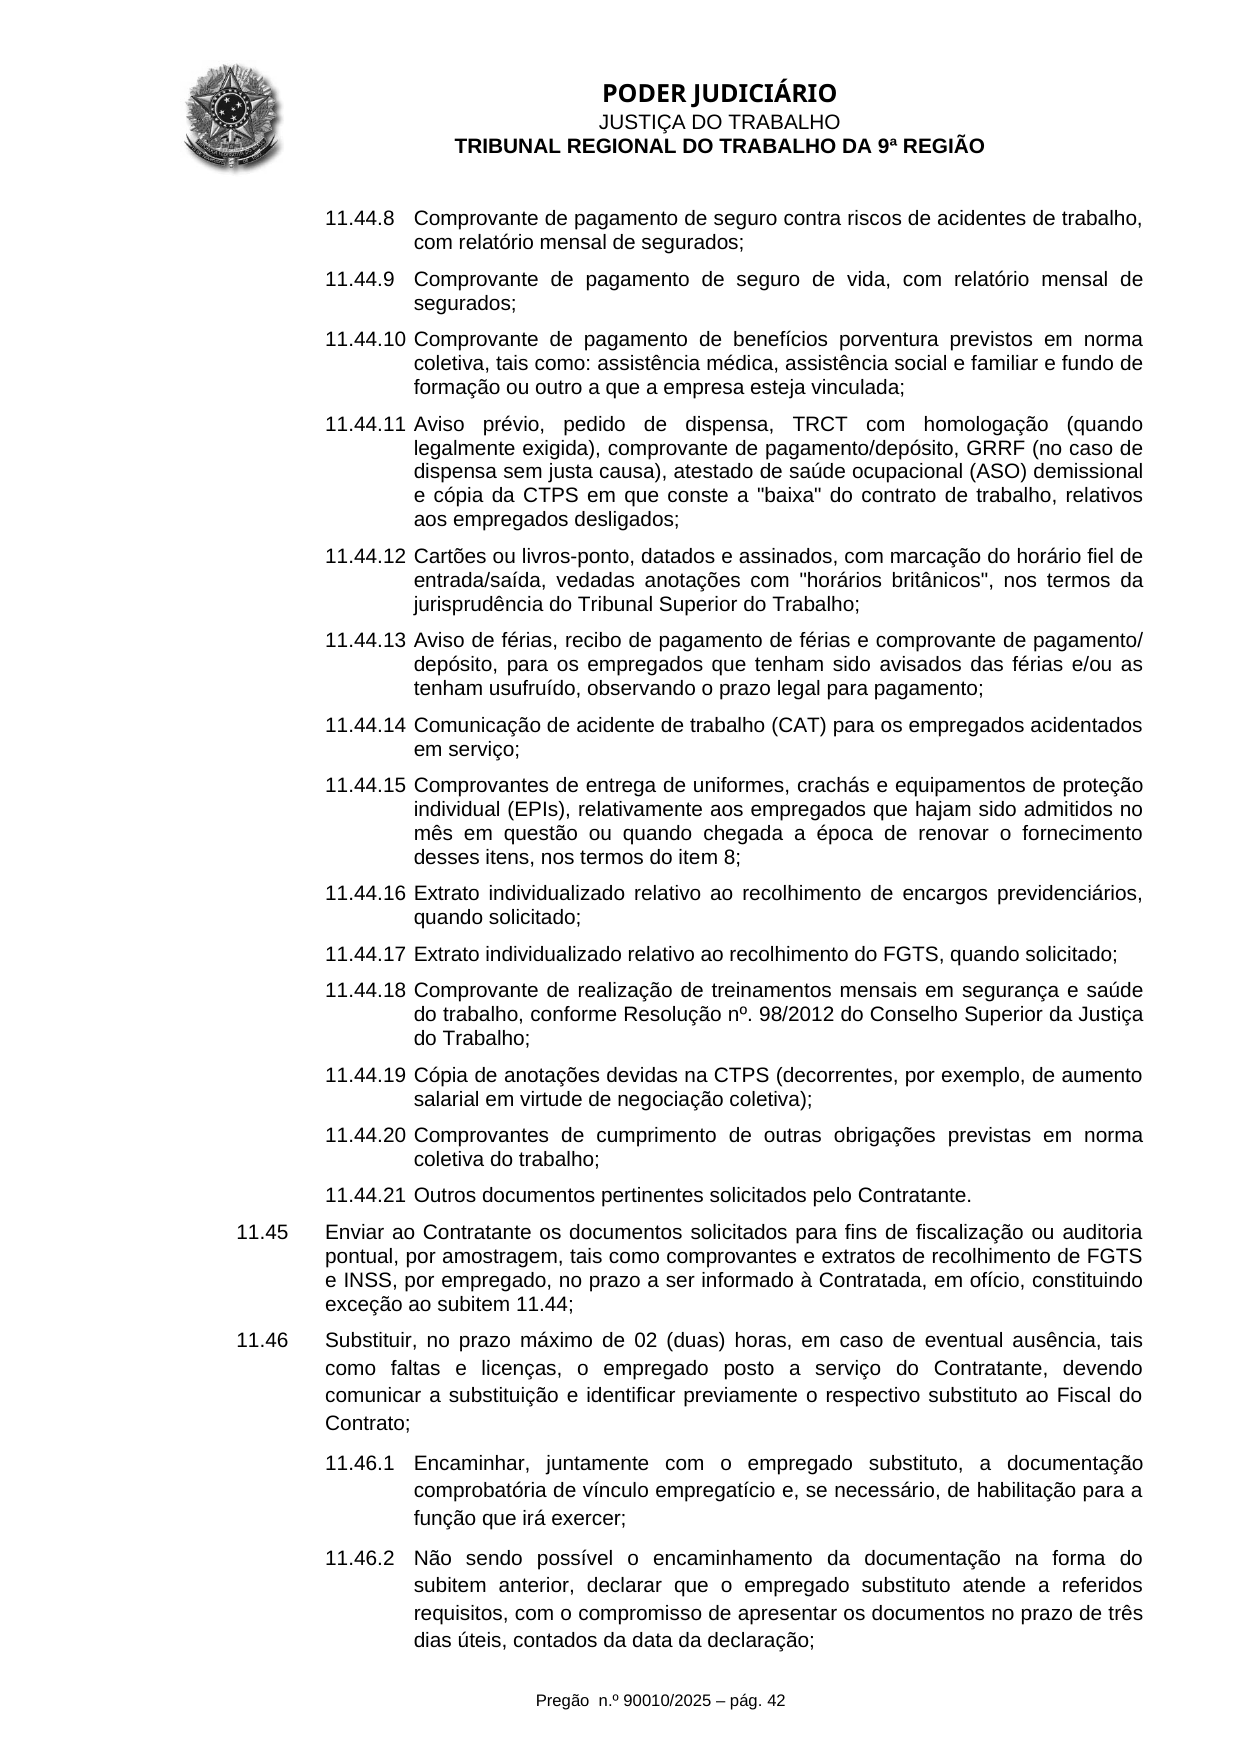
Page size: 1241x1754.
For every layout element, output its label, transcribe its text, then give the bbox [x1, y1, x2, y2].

list Cópia de anotações devidas na CTPS (decorrentes, por exemplo, de aumento salarial em virtude de negociação coletiva); [325, 1062, 1144, 1110]
list Cartões ou livros-ponto, datados e assinados, com marcação do horário fiel de entrada/saída, vedadas anotações com "horários britânicos", nos termos da jurisprudência do Tribunal Superior do Trabalho; [325, 544, 1144, 616]
list Aviso de férias, recibo de pagamento de férias e comprovante de pagamento/ depósito, para os empregados que tenham sido avisados das férias e/ou as tenham usufruído, observando o prazo legal para pagamento; [325, 628, 1144, 700]
list Comprovantes de cumprimento de outras obrigações previstas em norma coletiva do trabalho; [325, 1123, 1144, 1171]
list Enviar ao Contratante os documentos solicitados para fins de fiscalização ou auditoria pontual, por amostragem, tais como comprovantes e extratos de recolhimento de FGTS e INSS, por empregado, no prazo a ser informado à Contratada, em ofício, constituindo exceção ao subitem 11.44; [236, 1220, 1144, 1316]
list Encaminhar, juntamente com o empregado substituto, a documentação comprobatória de vínculo empregatício e, se necessário, de habilitação para a função que irá exercer; [325, 1451, 1144, 1529]
list Outros documentos pertinentes solicitados pelo Contratante. [325, 1183, 1144, 1207]
list Não sendo possível o encaminhamento da documentação na forma do subitem anterior, declarar que o empregado substituto atende a referidos requisitos, com o compromisso de apresentar os documentos no prazo de três dias úteis, contados da data da declaração; [325, 1546, 1144, 1652]
list Substituir, no prazo máximo de 02 (duas) horas, em caso de eventual ausência, tais como faltas e licenças, o empregado posto a serviço do Contratante, devendo comunicar a substituição e identificar previamente o respectivo substituto ao Fiscal do Contrato; [236, 1328, 1144, 1434]
list Comprovantes de entrega de uniformes, crachás e equipamentos de proteção individual (EPIs), relativamente aos empregados que hajam sido admitidos no mês em questão ou quando chegada a época de renovar o fornecimento desses itens, nos termos do item 8; [325, 773, 1144, 869]
list Comprovante de pagamento de seguro contra riscos de acidentes de trabalho, com relatório mensal de segurados; [325, 206, 1144, 254]
list Comprovante de pagamento de benefícios porventura previstos em norma coletiva, tais como: assistência médica, assistência social e familiar e fundo de formação ou outro a que a empresa esteja vinculada; [325, 327, 1144, 399]
picture [180, 60, 285, 177]
list Comprovante de realização de treinamentos mensais em segurança e saúde do trabalho, conforme Resolução nº. 98/2012 do Conselho Superior da Justiça do Trabalho; [325, 978, 1144, 1050]
list Extrato individualizado relativo ao recolhimento do FGTS, quando solicitado; [325, 942, 1144, 966]
list Comunicação de acidente de trabalho (CAT) para os empregados acidentados em serviço; [325, 712, 1144, 760]
list Comprovante de pagamento de seguro de vida, com relatório mensal de segurados; [325, 267, 1144, 314]
list Extrato individualizado relativo ao recolhimento de encargos previdenciários, quando solicitado; [325, 881, 1144, 929]
list Aviso prévio, pedido de dispensa, TRCT com homologação (quando legalmente exigida), comprovante de pagamento/depósito, GRRF (no caso de dispensa sem justa causa), atestado de saúde ocupacional (ASO) demissional e cópia da CTPS em que conste a "baixa" do contrato de trabalho, relativos aos empregados desligados; [325, 411, 1144, 531]
